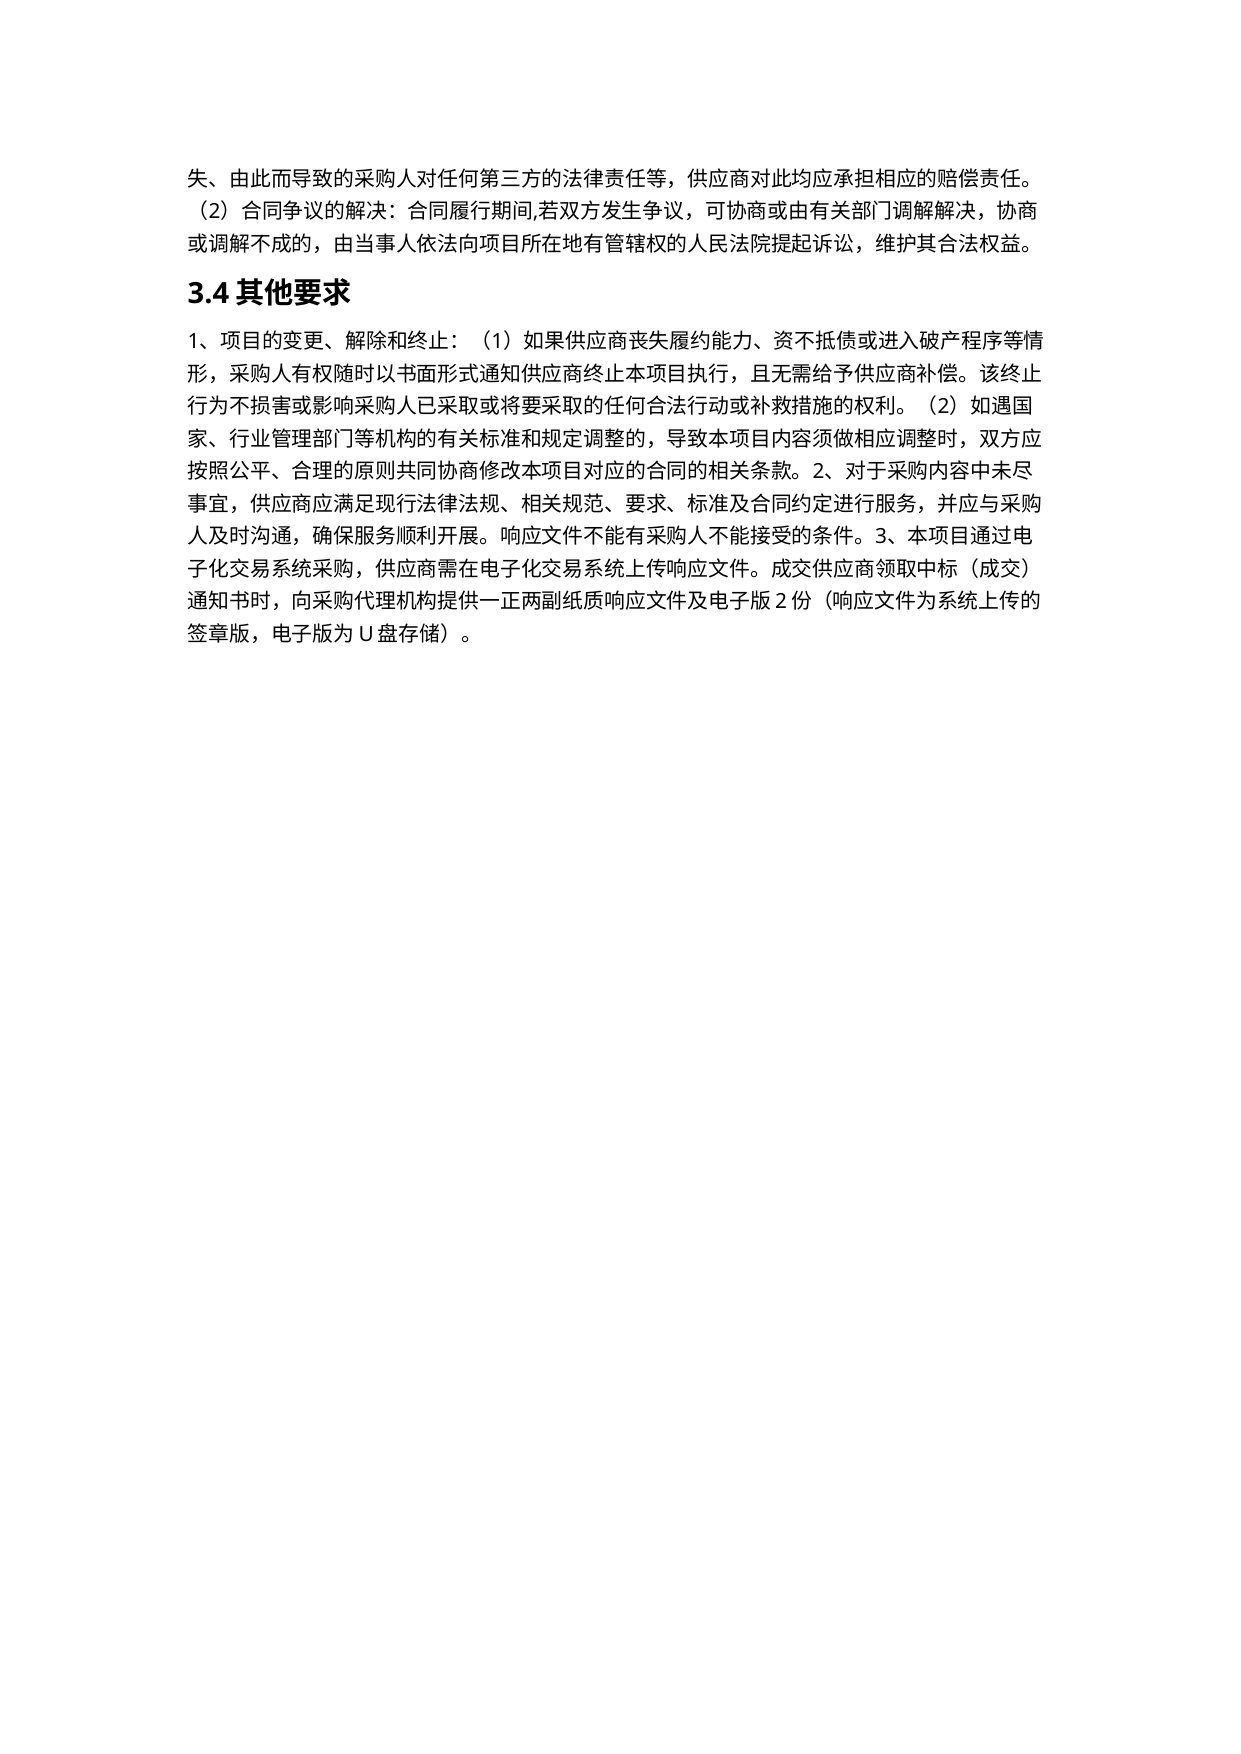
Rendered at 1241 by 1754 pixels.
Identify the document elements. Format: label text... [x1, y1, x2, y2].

text 1、项目的变更、解除和终止：（1）如果供应商丧失履约能力、资不抵债或进入破产程序等情形，采购人有权随时以书面形式通知供应商终止本项目执行，且无需给予供应商补偿。该终止行为不损害或影响采购人已采取或将要采取的任何合法行动或补救措施的权利。（2）如遇国家、行业管理部门等机构的有关标准和规定调整的，导致本项目内容须做相应调整时，双方应按照公平、合理的原则共同协商修改本项目对应的合同的相关条款。2、对于采购内容中未尽事宜，供应商应满足现行法律法规、相关规范、要求、标准及合同约定进行服务，并应与采购人及时沟通，确保服务顺利开展。响应文件不能有采购人不能接受的条件。3、本项目通过电子化交易系统采购，供应商需在电子化交易系统上传响应文件。成交供应商领取中标（成交）通知书时，向采购代理机构提供一正两副纸质响应文件及电子版2份（响应文件为系统上传的签章版，电子版为U盘存储）。 [187, 324, 1053, 649]
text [187, 162, 1053, 259]
text 3.4其他要求 [187, 259, 1053, 324]
